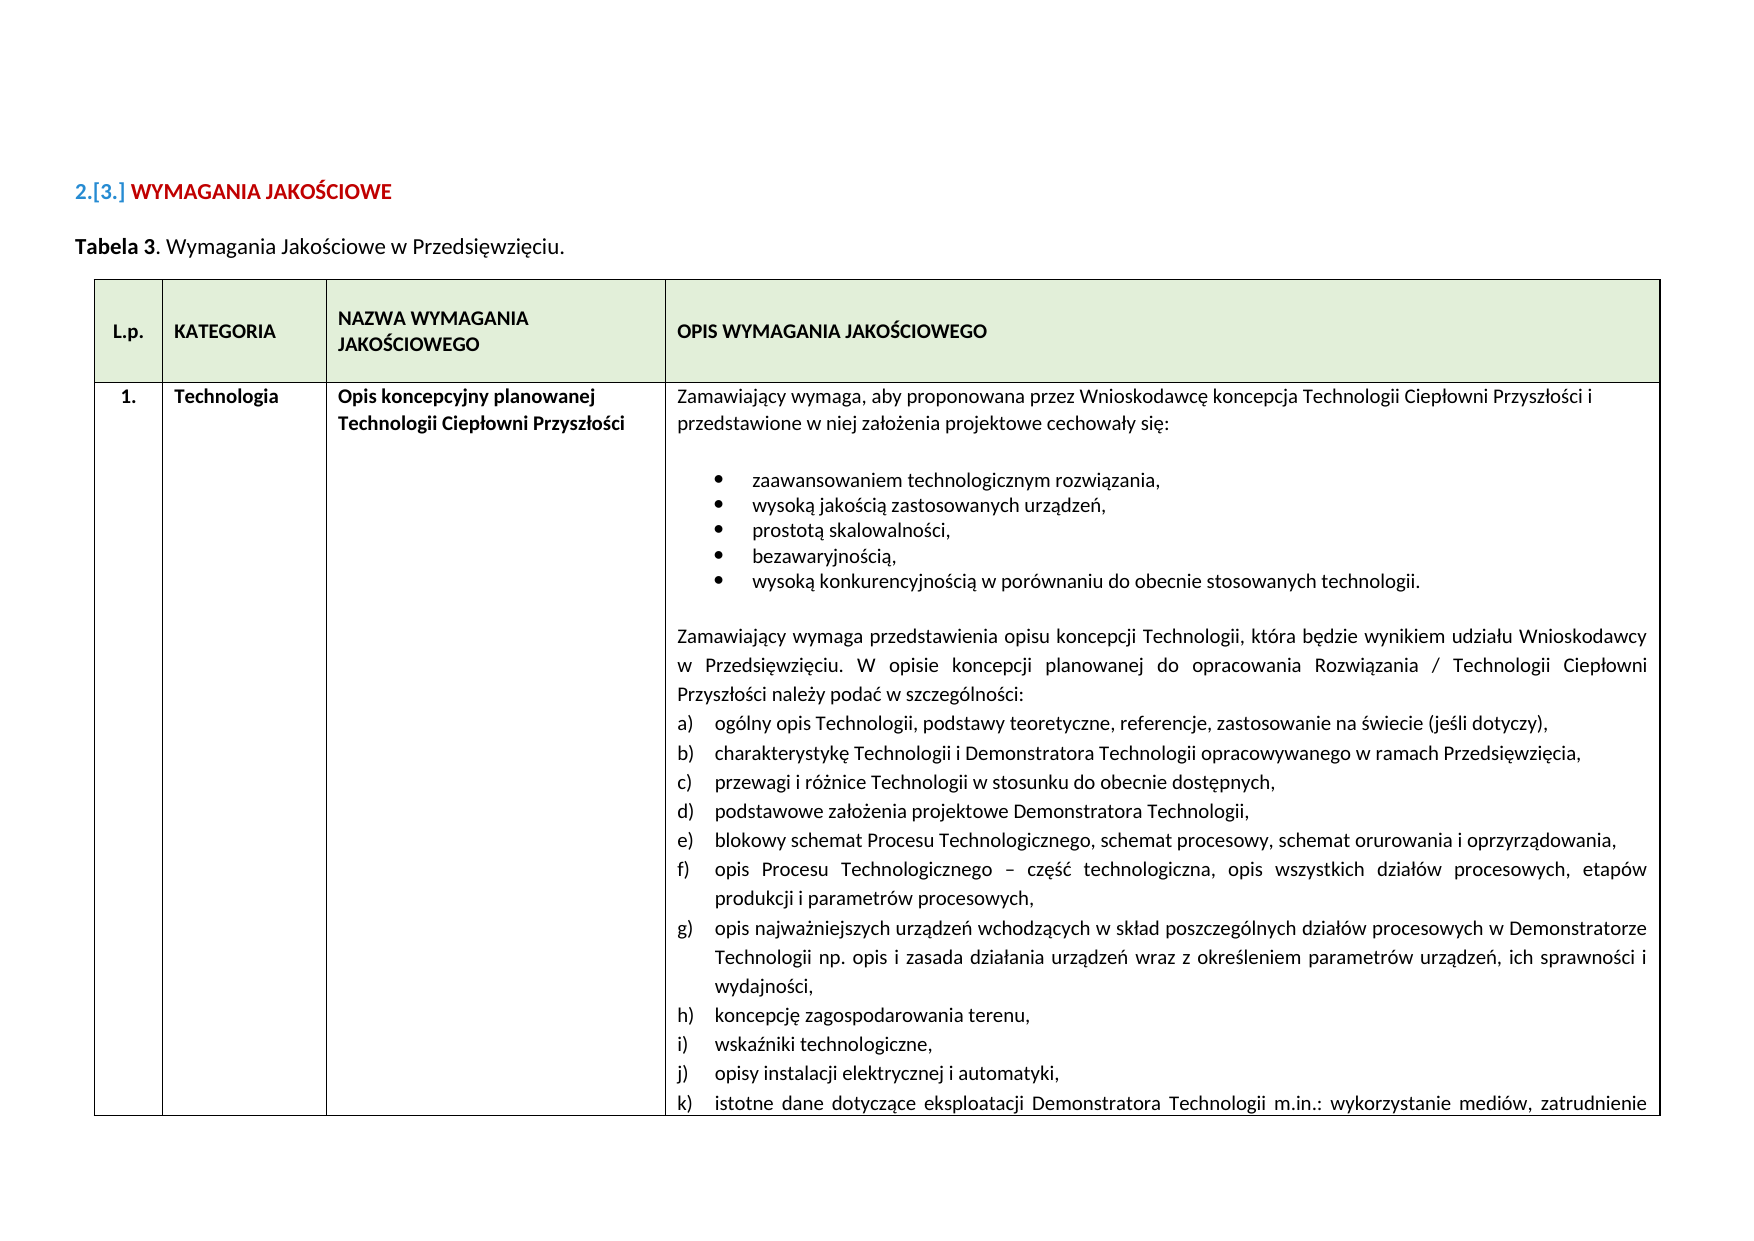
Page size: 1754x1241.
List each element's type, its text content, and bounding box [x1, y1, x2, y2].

text Tabela 3. Wymagania Jakościowe w Przedsięwzięciu. [75, 232, 1679, 260]
subtitle WYMAGANIA JAKOŚCIOWE [75, 177, 1679, 205]
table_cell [327, 383, 665, 1115]
table_cell 1. [95, 383, 162, 1115]
table_header NAZWA WYMAGANIA JAKOŚCIOWEGO [327, 280, 665, 382]
table_header OPIS WYMAGANIA JAKOŚCIOWEGO [666, 280, 1659, 382]
table_header L.p. [95, 280, 162, 382]
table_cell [666, 383, 1659, 1115]
table_cell Technologia [163, 383, 326, 1115]
table_header KATEGORIA [163, 280, 326, 382]
